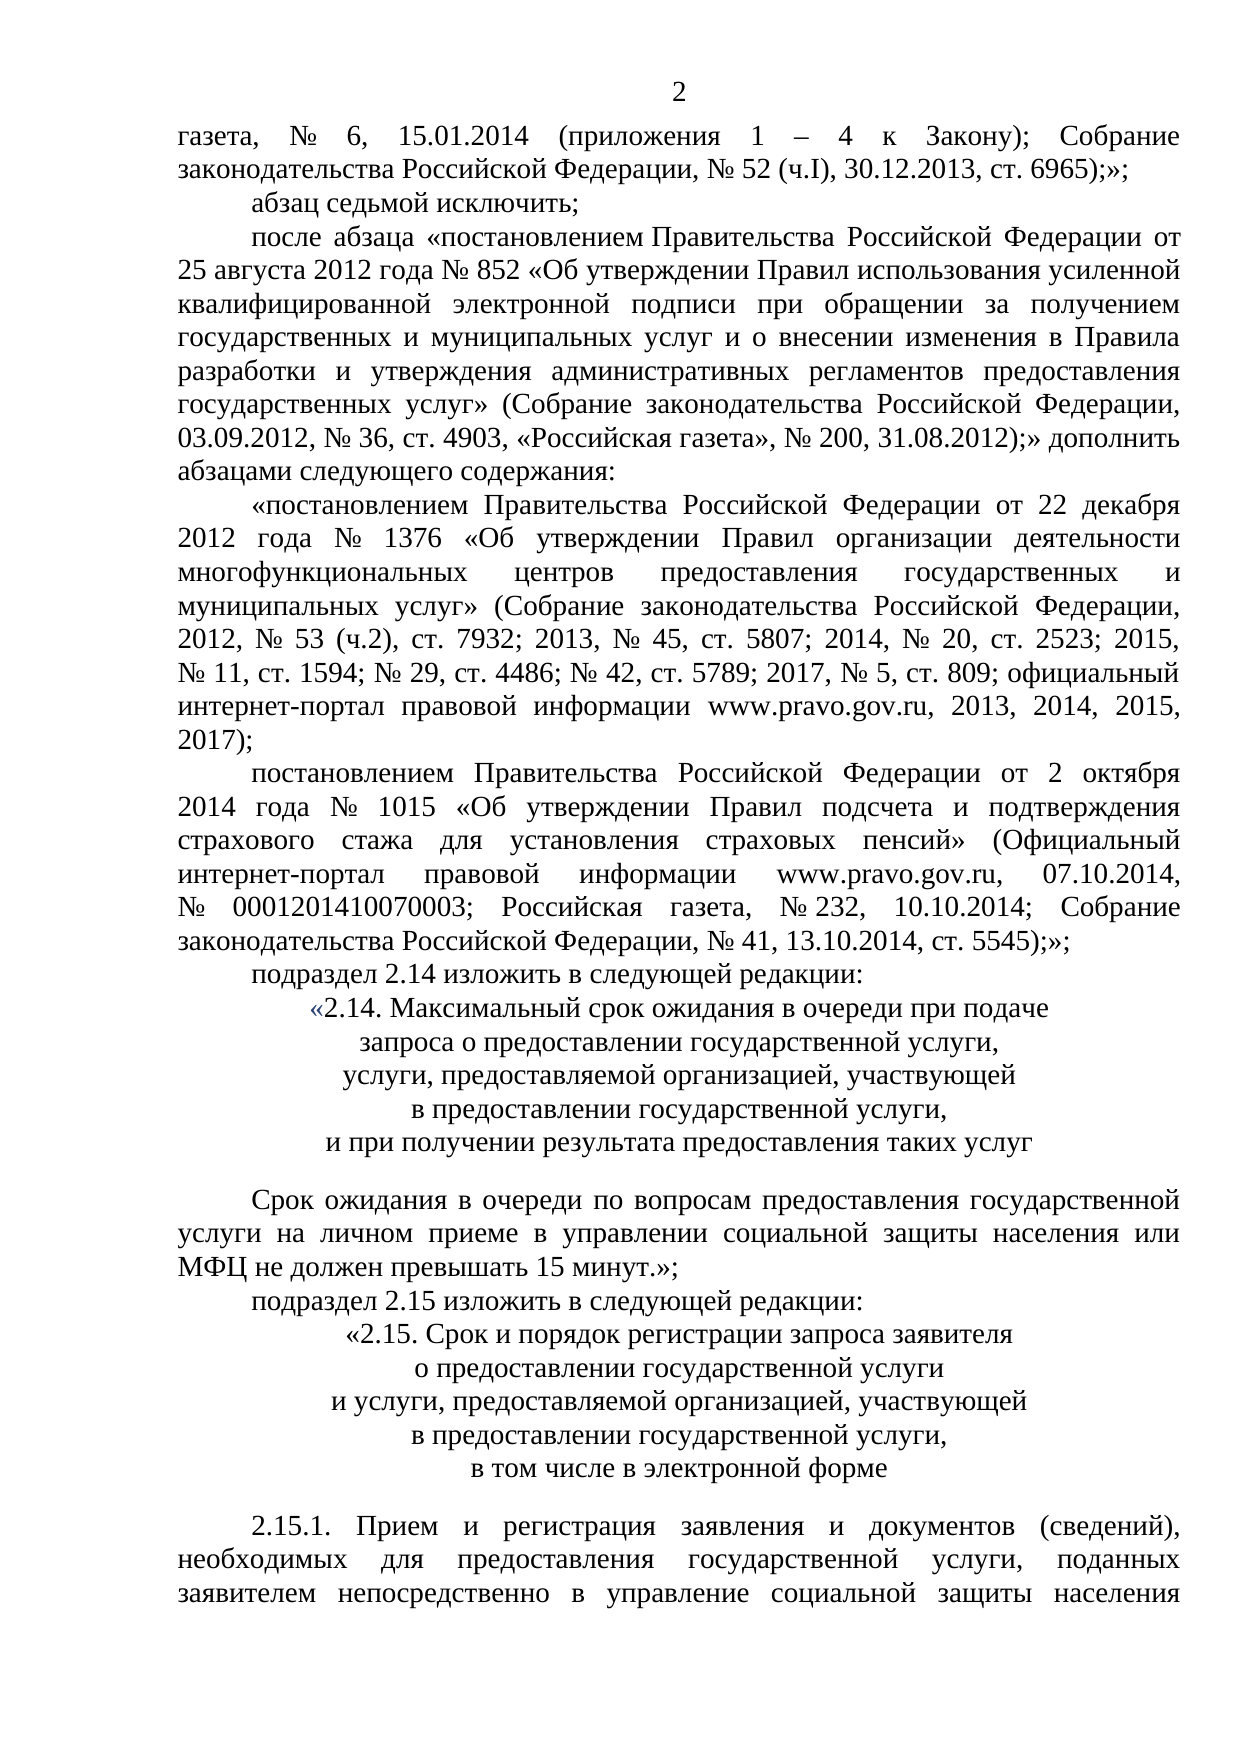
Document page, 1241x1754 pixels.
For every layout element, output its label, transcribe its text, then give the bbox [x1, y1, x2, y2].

text в том числе в электронной форме [177, 1450, 1181, 1484]
text подраздел 2.15 изложить в следующей редакции: [177, 1283, 1181, 1316]
text «2.15. Срок и порядок регистрации запроса заявителя [177, 1316, 1181, 1350]
text постановлением Правительства Российской Федерации от 2 октября 2014 года № 1015 «Об утверждении Правил подсчета и подтверждения страхового стажа для установления страховых пенсий» (Официальный интернет-портал правовой информации www.pravo.gov.ru, 07.10.2014, № 0001201410070003; Российская газета, № 232, 10.10.2014; Собрание законодательства Российской Федерации, № 41, 13.10.2014, ст. 5545);»; [177, 755, 1181, 957]
text Срок ожидания в очереди по вопросам предоставления государственной услуги на личном приеме в управлении социальной защиты населения или МФЦ не должен превышать 15 минут.»; [177, 1182, 1181, 1283]
text в предоставлении государственной услуги, [177, 1091, 1181, 1124]
text услуги, предоставляемой организацией, участвующей [177, 1057, 1181, 1091]
text и услуги, предоставляемой организацией, участвующей [177, 1383, 1181, 1417]
text о предоставлении государственной услуги [177, 1350, 1181, 1383]
text в предоставлении государственной услуги, [177, 1417, 1181, 1450]
text и при получении результата предоставления таких услуг [177, 1124, 1181, 1158]
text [177, 1508, 1181, 1608]
text запроса о предоставлении государственной услуги, [177, 1024, 1181, 1057]
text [177, 118, 1181, 185]
text абзац седьмой исключить; [177, 185, 1181, 219]
text «постановлением Правительства Российской Федерации от 22 декабря 2012 года № 1376 «Об утверждении Правил организации деятельности многофункциональных центров предоставления государственных и муниципальных услуг» (Собрание законодательства Российской Федерации, 2012, № 53 (ч.2), ст. 7932; 2013, № 45, ст. 5807; 2014, № 20, ст. 2523; 2015, № 11, ст. 1594; № 29, ст. 4486; № 42, ст. 5789; 2017, № 5, ст. 809; официальный интернет-портал правовой информации www.pravo.gov.ru, 2013, 2014, 2015, 2017); [177, 487, 1181, 755]
text подраздел 2.14 изложить в следующей редакции: [177, 957, 1181, 990]
text после абзаца «постановлением Правительства Российской Федерации от 25 августа 2012 года № 852 «Об утверждении Правил использования усиленной квалифицированной электронной подписи при обращении за получением государственных и муниципальных услуг и о внесении изменения в Правила разработки и утверждения административных регламентов предоставления государственных услуг» (Собрание законодательства Российской Федерации, 03.09.2012, № 36, ст. 4903, «Российская газета», № 200, 31.08.2012);» дополнить абзацами следующего содержания: [177, 219, 1181, 487]
text «2.14. Максимальный срок ожидания в очереди при подаче [177, 990, 1181, 1024]
